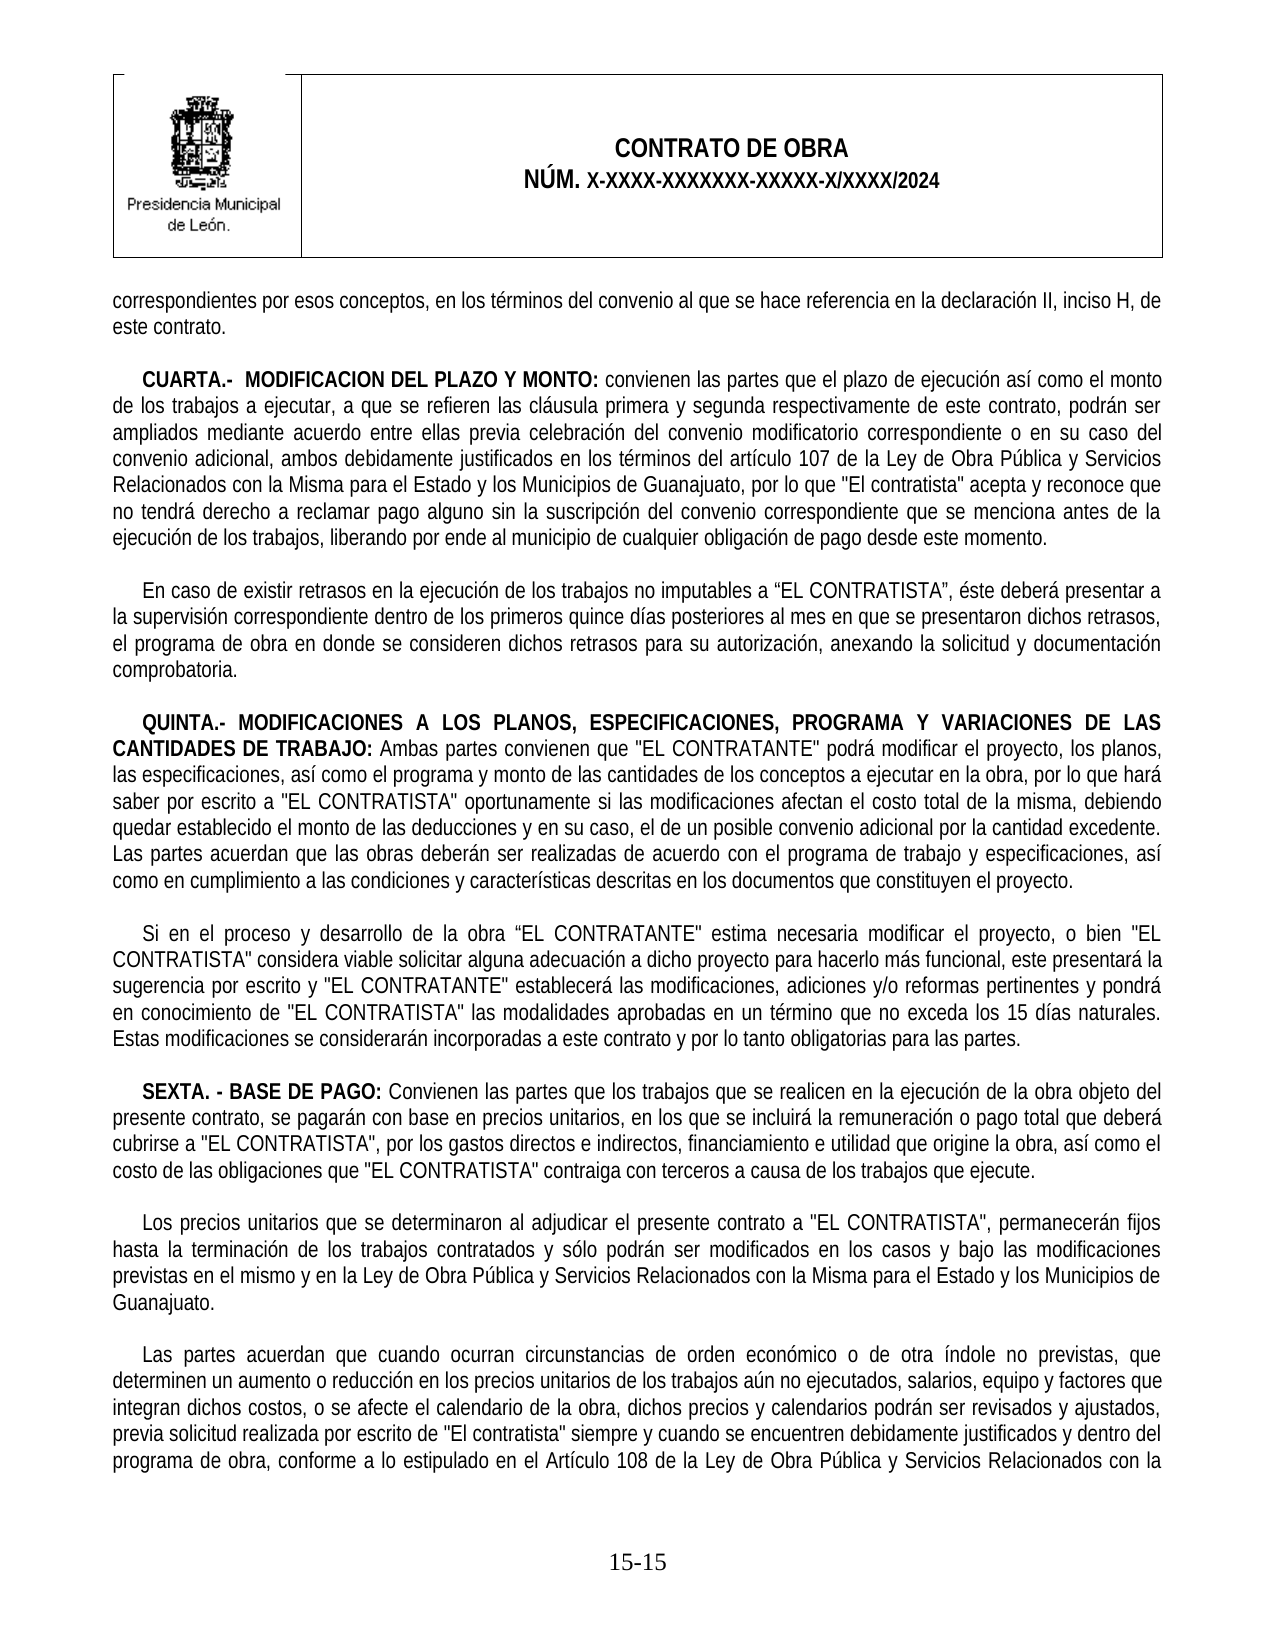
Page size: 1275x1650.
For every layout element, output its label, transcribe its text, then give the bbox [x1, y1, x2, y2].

text CUARTA.- MODIFICACION DEL PLAZO Y MONTO: convienen las partes que el plazo de ejecución así como el monto de los trabajos a ejecutar, a que se refieren las cláusula primera y segunda respectivamente de este contrato, podrán ser ampliados mediante acuerdo entre ellas previa celebración del convenio modificatorio correspondiente o en su caso del convenio adicional, ambos debidamente justificados en los términos del artículo 107 de la Ley de Obra Pública y Servicios Relacionados con la Misma para el Estado y los Municipios de Guanajuato, por lo que "El contratista" acepta y reconoce que no tendrá derecho a reclamar pago alguno sin la suscripción del convenio correspondiente que se menciona antes de la ejecución de los trabajos, liberando por ende al municipio de cualquier obligación de pago desde este momento. [112, 366, 1162, 551]
text SEXTA. - BASE DE PAGO: Convienen las partes que los trabajos que se realicen en la ejecución de la obra objeto del presente contrato, se pagarán con base en precios unitarios, en los que se incluirá la remuneración o pago total que deberá cubrirse a "EL CONTRATISTA", por los gastos directos e indirectos, financiamiento e utilidad que origine la obra, así como el costo de las obligaciones que "EL CONTRATISTA" contraiga con terceros a causa de los trabajos que ejecute. [112, 1078, 1162, 1183]
text En caso de existir retrasos en la ejecución de los trabajos no imputables a “EL CONTRATISTA”, éste deberá presentar a la supervisión correspondiente dentro de los primeros quince días posteriores al mes en que se presentaron dichos retrasos, el programa de obra en donde se consideren dichos retrasos para su autorización, anexando la solicitud y documentación comprobatoria. [112, 577, 1162, 682]
text QUINTA.- MODIFICACIONES A LOS PLANOS, ESPECIFICACIONES, PROGRAMA Y VARIACIONES DE LAS CANTIDADES DE TRABAJO: Ambas partes convienen que "EL CONTRATANTE" podrá modificar el proyecto, los planos, las especificaciones, así como el programa y monto de las cantidades de los conceptos a ejecutar en la obra, por lo que hará saber por escrito a "EL CONTRATISTA" oportunamente si las modificaciones afectan el costo total de la misma, debiendo quedar establecido el monto de las deducciones y en su caso, el de un posible convenio adicional por la cantidad excedente. Las partes acuerdan que las obras deberán ser realizadas de acuerdo con el programa de trabajo y especificaciones, así como en cumplimiento a las condiciones y características descritas en los documentos que constituyen el proyecto. [112, 709, 1162, 893]
picture [124, 74, 286, 255]
text Los precios unitarios que se determinaron al adjudicar el presente contrato a "EL CONTRATISTA", permanecerán fijos hasta la terminación de los trabajos contratados y sólo podrán ser modificados en los casos y bajo las modificaciones previstas en el mismo y en la Ley de Obra Pública y Servicios Relacionados con la Misma para el Estado y los Municipios de Guanajuato. [112, 1209, 1162, 1315]
text Si en el proceso y desarrollo de la obra “EL CONTRATANTE" estima necesaria modificar el proyecto, o bien "EL CONTRATISTA" considera viable solicitar alguna adecuación a dicho proyecto para hacerlo más funcional, este presentará la sugerencia por escrito y "EL CONTRATANTE" establecerá las modificaciones, adiciones y/o reformas pertinentes y pondrá en conocimiento de "EL CONTRATISTA" las modalidades aprobadas en un término que no exceda los 15 días naturales. Estas modificaciones se considerarán incorporadas a este contrato y por lo tanto obligatorias para las partes. [112, 919, 1162, 1051]
